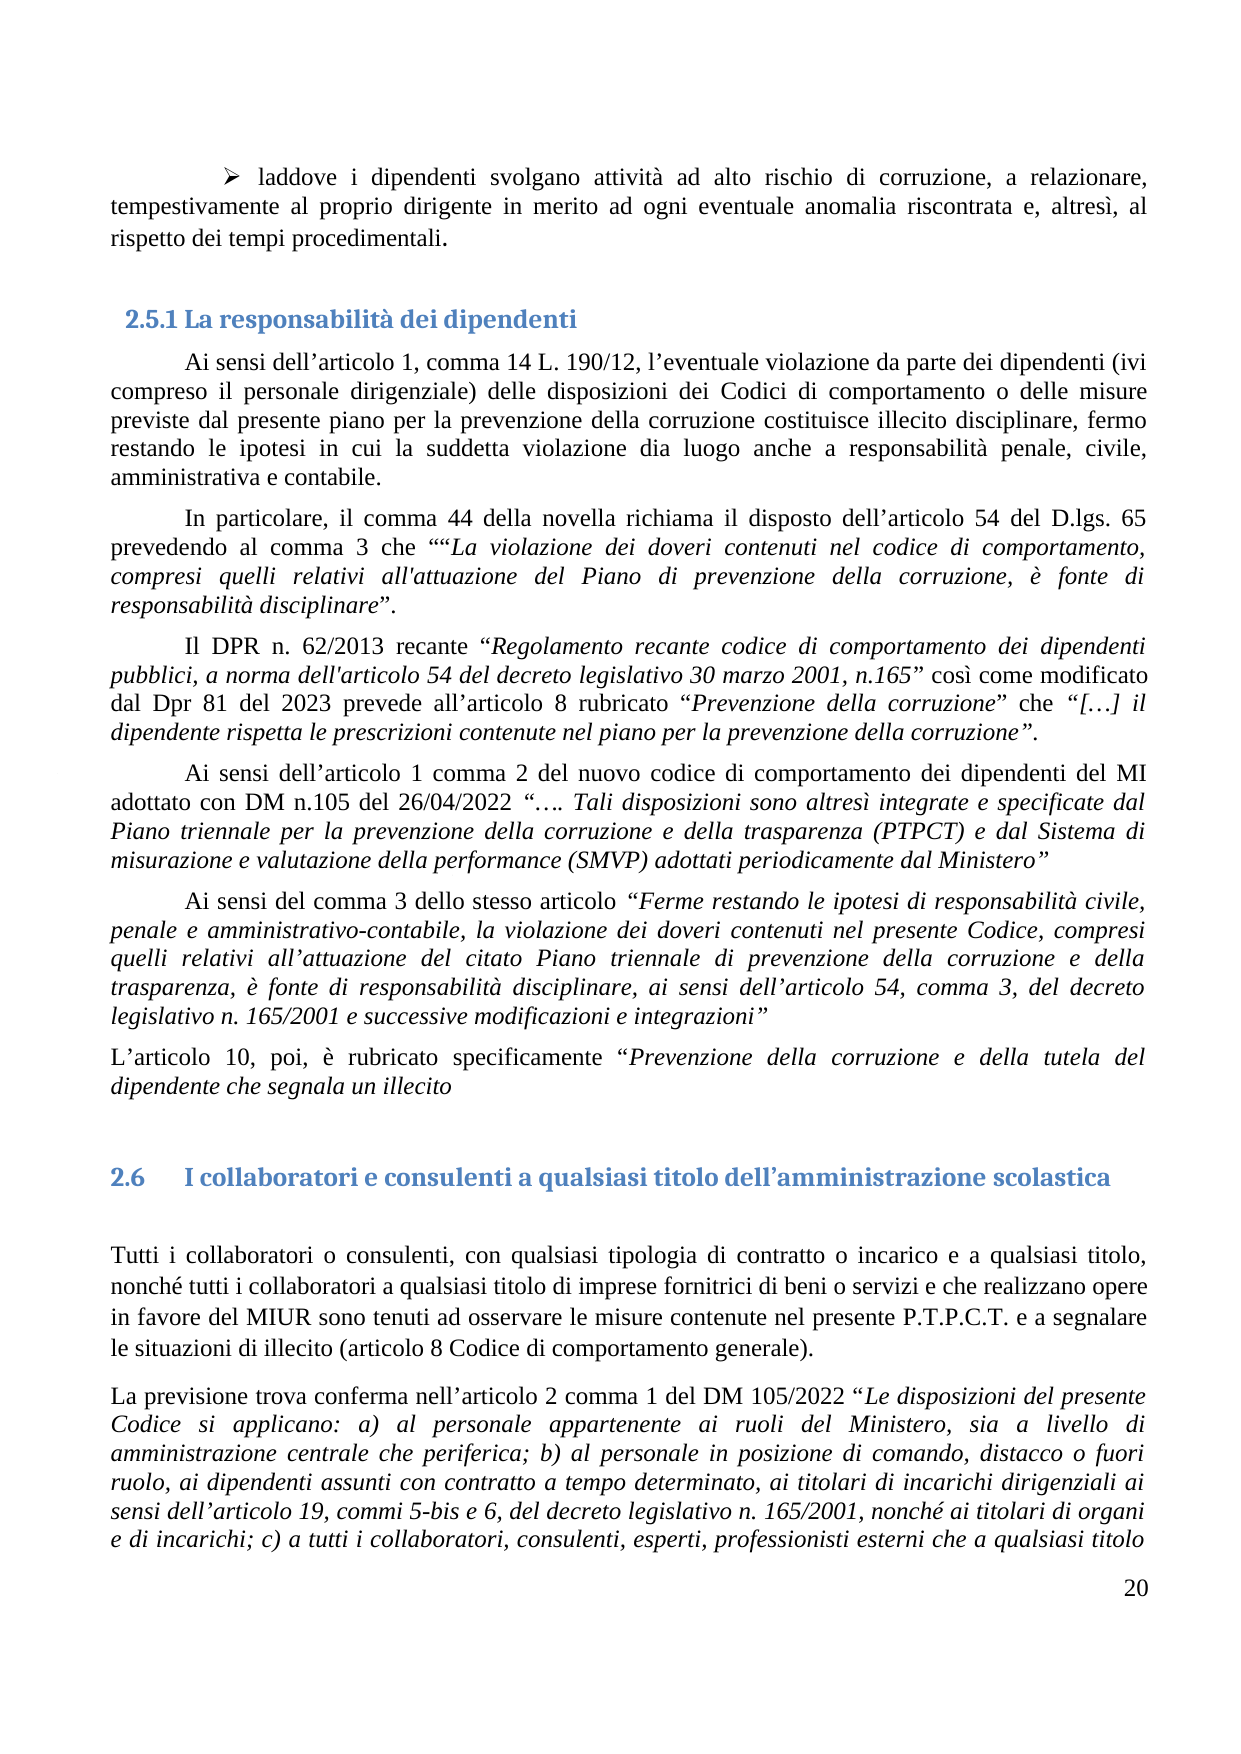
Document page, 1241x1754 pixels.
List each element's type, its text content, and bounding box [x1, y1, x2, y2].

list laddove i dipendenti svolgano attività ad alto rischio di corruzione, a relazionare, tempestivamente al proprio dirigente in merito ad ogni eventuale anomalia riscontrata e, altresì, al rispetto dei tempi procedimentali. [110, 162, 1148, 254]
text Tutti i collaboratori o consulenti, con qualsiasi tipologia di contratto o incarico e a qualsiasi titolo, nonché tutti i collaboratori a qualsiasi titolo di imprese fornitrici di beni o servizi e che realizzano opere in favore del MIUR sono tenuti ad osservare le misure contenute nel presente P.T.P.C.T. e a segnalare le situazioni di illecito (articolo 8 Codice di comportamento generale). [110, 1240, 1148, 1362]
text Ai sensi dell’articolo 1, comma 14 L. 190/12, l’eventuale violazione da parte dei dipendenti (ivi compreso il personale dirigenziale) delle disposizioni dei Codici di comportamento o delle misure previste dal presente piano per la prevenzione della corruzione costituisce illecito disciplinare, fermo restando le ipotesi in cui la suddetta violazione dia luogo anche a responsabilità penale, civile, amministrativa e contabile. [110, 347, 1148, 491]
text Ai sensi dell’articolo 1 comma 2 del nuovo codice di comportamento dei dipendenti del MI adottato con DM n.105 del 26/04/2022 “…. Tali disposizioni sono altresì integrate e specificate dal Piano triennale per la prevenzione della corruzione e della trasparenza (PTPCT) e dal Sistema di misurazione e valutazione della performance (SMVP) adottati periodicamente dal Ministero” [110, 758, 1148, 873]
list La responsabilità dei dipendenti [125, 304, 1148, 335]
text In particolare, il comma 44 della novella richiama il disposto dell’articolo 54 del D.lgs. 65 prevedendo al comma 3 che ““La violazione dei doveri contenuti nel codice di comportamento, compresi quelli relativi all'attuazione del Piano di prevenzione della corruzione, è fonte di responsabilità disciplinare”. [110, 503, 1148, 618]
list I collaboratori e consulenti a qualsiasi titolo dell’amministrazione scolastica [110, 1162, 1148, 1193]
text Il DPR n. 62/2013 recante “Regolamento recante codice di comportamento dei dipendenti pubblici, a norma dell'articolo 54 del decreto legislativo 30 marzo 2001, n.165” così come modificato dal Dpr 81 del 2023 prevede all’articolo 8 rubricato “Prevenzione della corruzione” che “[…] il dipendente rispetta le prescrizioni contenute nel piano per la prevenzione della corruzione”. [110, 631, 1148, 746]
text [110, 1381, 1148, 1553]
text Ai sensi del comma 3 dello stesso articolo “Ferme restando le ipotesi di responsabilità civile, penale e amministrativo-contabile, la violazione dei doveri contenuti nel presente Codice, compresi quelli relativi all’attuazione del citato Piano triennale di prevenzione della corruzione e della trasparenza, è fonte di responsabilità disciplinare, ai sensi dell’articolo 54, comma 3, del decreto legislativo n. 165/2001 e successive modificazioni e integrazioni” [110, 886, 1148, 1030]
text L’articolo 10, poi, è rubricato specificamente “Prevenzione della corruzione e della tutela del dipendente che segnala un illecito [110, 1042, 1148, 1100]
